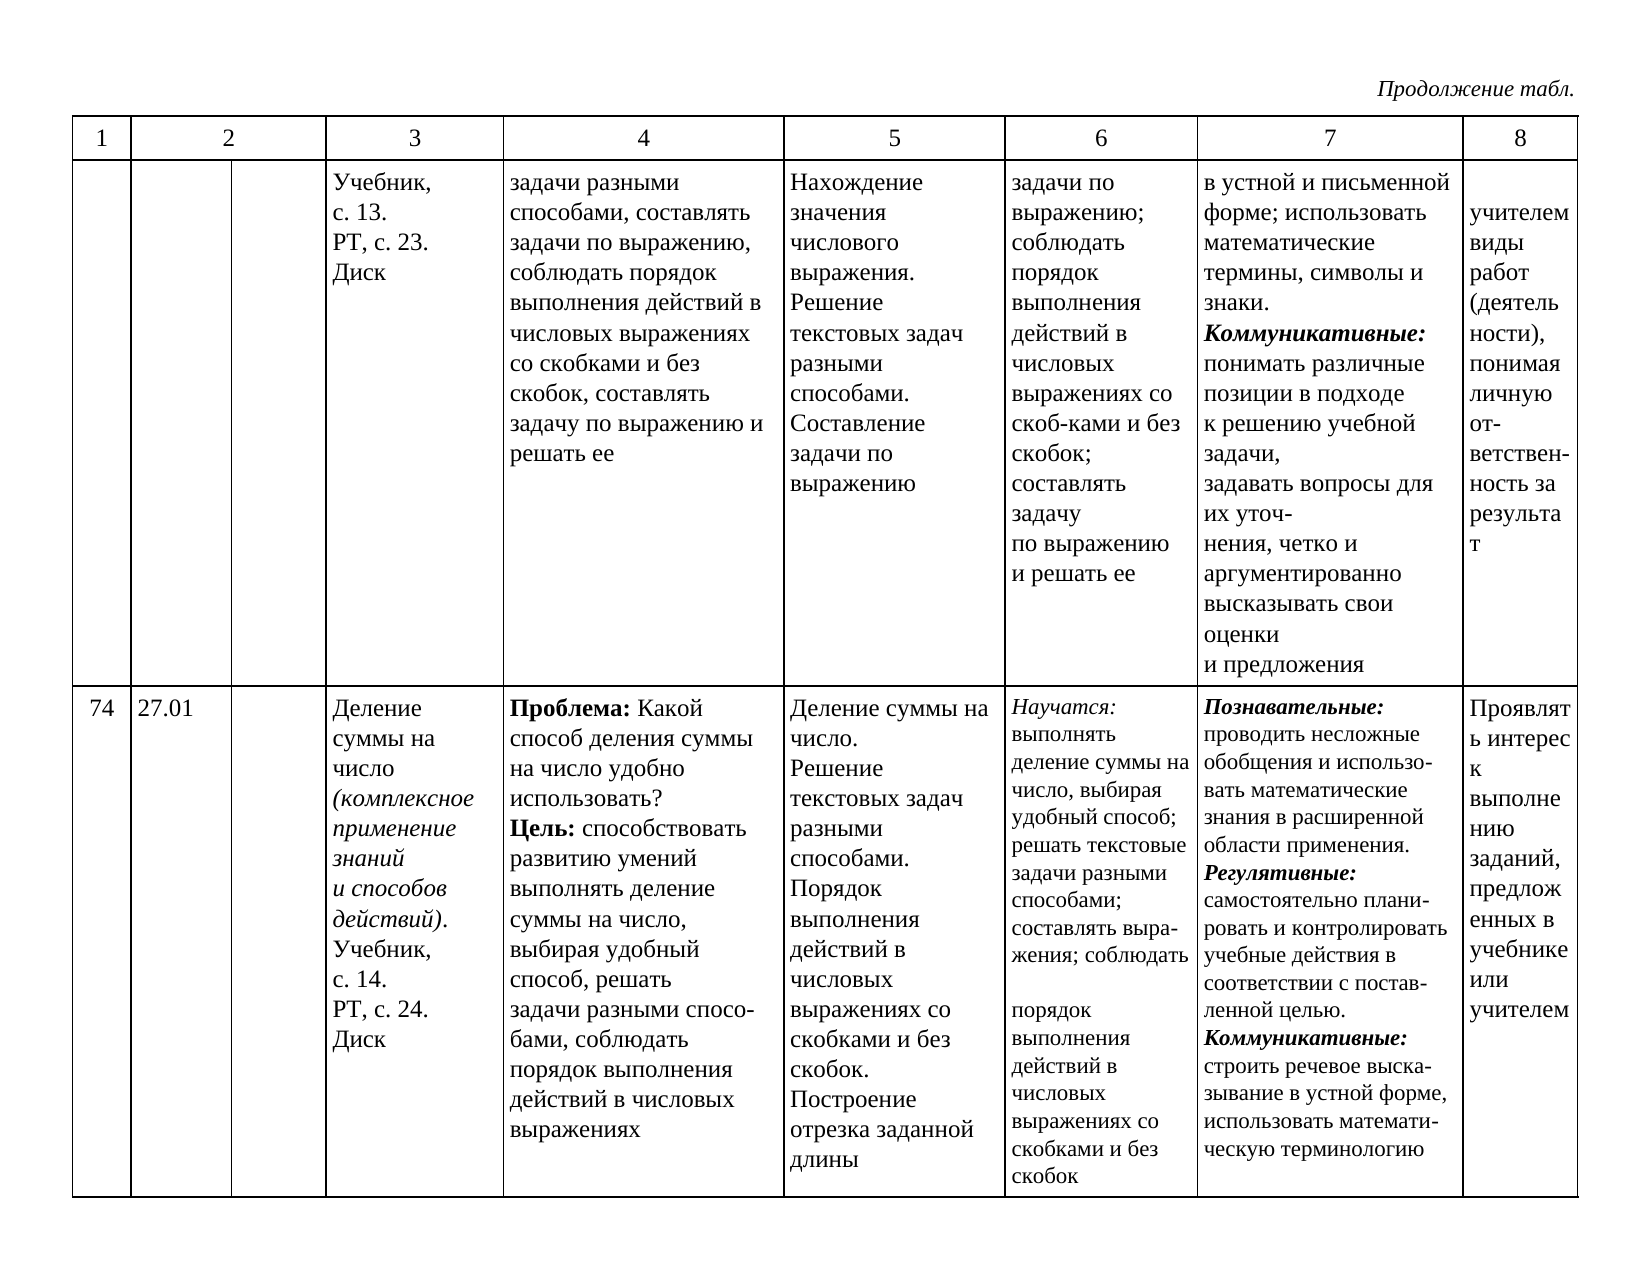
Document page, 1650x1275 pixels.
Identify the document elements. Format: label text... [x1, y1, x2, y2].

table_cell Познавательные: проводить несложные обобщения и использо-вать математические знания в расширенной области применения. Регулятивные: самостоятельно плани-ровать и контролировать учебные действия в соответствии с постав-ленной целью. Коммуникативные: строить речевое выска-зывание в устной форме, использовать математи-ческую терминологию [1198, 687, 1462, 1196]
table_header 1 [73, 117, 130, 159]
table_cell [232, 161, 325, 685]
table_cell задачи разными способами, составлять задачи по выражению, соблюдать порядок выполнения действий в числовых выражениях со скобками и без скобок, составлять задачу по выражению и решать ее [504, 161, 783, 685]
table_cell 74 [73, 687, 130, 1196]
table_cell [73, 161, 130, 685]
table_cell Проявлять интерес к выполнению заданий, предложенных в учебнике или учителем [1464, 687, 1577, 1196]
table_cell Учебник, с. 13. РТ, с. 23. Диск [327, 161, 503, 685]
table_cell Деление суммы на число (комплексное применение знаний и способов действий). Учебник, с. 14. РТ, с. 24. Диск [327, 687, 503, 1196]
table_cell [132, 161, 231, 685]
table_header 6 [1006, 117, 1197, 159]
table_cell в устной и письменной форме; использовать математические термины, символы и знаки. Коммуникативные: понимать различные позиции в подходе к решению учебной задачи, задавать вопросы для их уточ- нения, четко и аргументированно высказывать свои оценки и предложения [1198, 161, 1462, 685]
table_header 4 [504, 117, 783, 159]
table_header 3 [327, 117, 503, 159]
table_cell учителем виды работ (деятельности), понимая личную от-ветствен-ность за результат [1464, 161, 1577, 685]
table_cell задачи по выражению; соблюдать порядок выполнения действий в числовых выражениях со скоб-ками и без скобок; составлять задачу по выражению и решать ее [1006, 161, 1197, 685]
text Продолжение табл. [75, 75, 1575, 101]
table_cell Проблема: Какой способ деления суммы на число удобно использовать? Цель: способствовать развитию умений выполнять деление суммы на число, выбирая удобный способ, решать задачи разными спосо-бами, соблюдать порядок выполнения действий в числовых выражениях [504, 687, 783, 1196]
table_cell Научатся: выполнять деление суммы на число, выбирая удобный способ; решать текстовые задачи разными способами; составлять выра-жения; соблюдать порядок выполнения действий в числовых выражениях со скобками и без скобок [1006, 687, 1197, 1196]
table_cell Деление суммы на число. Решение текстовых задач разными способами. Порядок выполнения действий в числовых выражениях со скобками и без скобок. Построение отрезка заданной длины [785, 687, 1004, 1196]
table_cell Нахождение значения числового выражения. Решение текстовых задач разными способами. Составление задачи по выражению [785, 161, 1004, 685]
table_cell [232, 687, 325, 1196]
table_cell 27.01 [132, 687, 231, 1196]
table_header 7 [1198, 117, 1462, 159]
table_header 5 [785, 117, 1004, 159]
table_header 8 [1464, 117, 1577, 159]
table_header 2 [132, 117, 325, 159]
